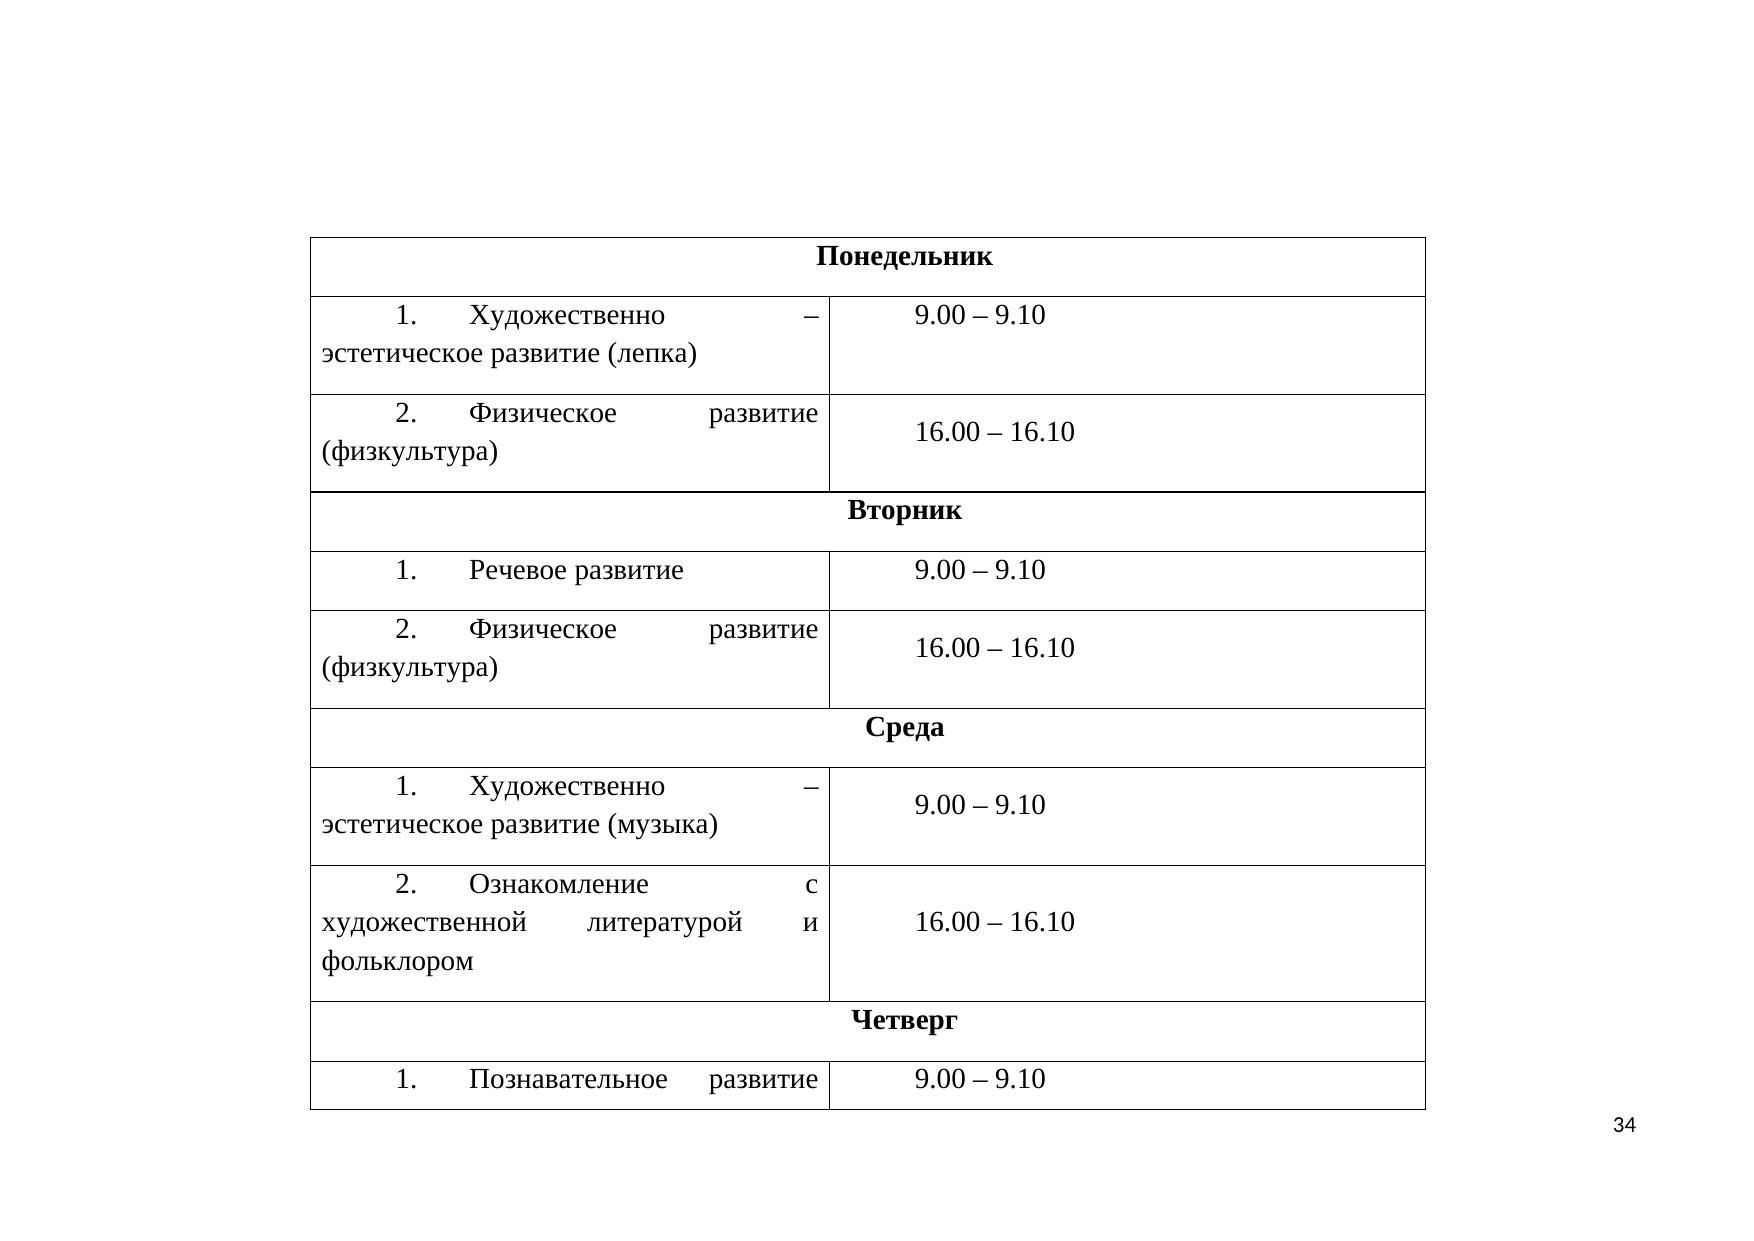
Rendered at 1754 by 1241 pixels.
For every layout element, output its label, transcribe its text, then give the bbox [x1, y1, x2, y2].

table_cell 2. Физическое развитие (физкультура) [311, 611, 829, 708]
table_cell 9.00 – 9.10 [830, 297, 1425, 394]
table_cell Четверг [311, 1002, 1425, 1061]
table_cell 1. Художественно – эстетическое развитие (музыка) [311, 768, 829, 865]
table_cell 1. Художественно – эстетическое развитие (лепка) [311, 297, 829, 394]
table_cell 9.00 – 9.10 [830, 1062, 1425, 1109]
table_cell 16.00 – 16.10 [830, 611, 1425, 708]
table_cell 16.00 – 16.10 [830, 395, 1425, 491]
table_cell Среда [311, 709, 1425, 767]
table_cell Вторник [311, 493, 1425, 551]
table_cell 1. Речевое развитие [311, 552, 829, 610]
table_cell 9.00 – 9.10 [830, 552, 1425, 610]
table_cell 2. Ознакомление с художественной литературой и фольклором [311, 866, 829, 1001]
table_cell 16.00 – 16.10 [830, 866, 1425, 1001]
table_cell 9.00 – 9.10 [830, 768, 1425, 865]
table_header Понедельник [311, 238, 1425, 296]
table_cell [311, 1062, 829, 1109]
table_cell 2. Физическое развитие (физкультура) [311, 395, 829, 491]
